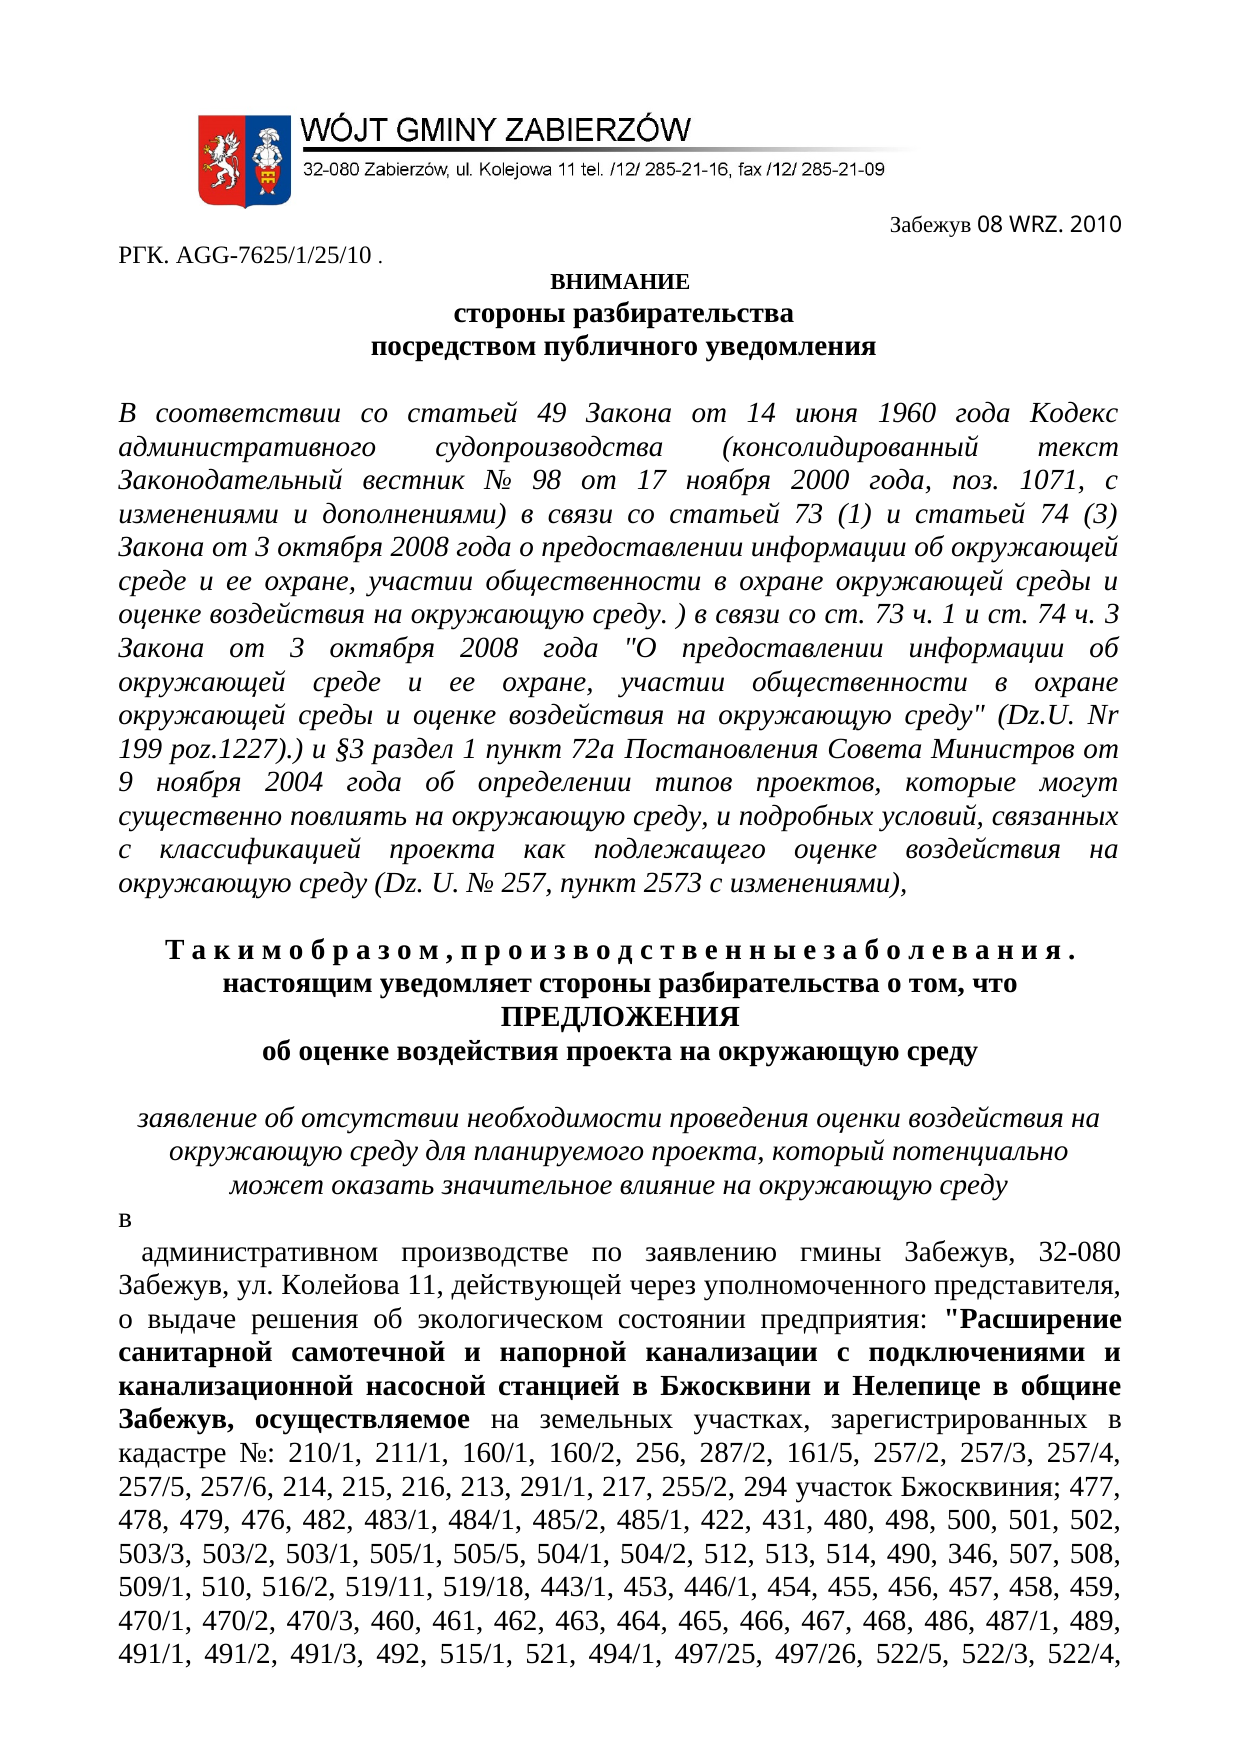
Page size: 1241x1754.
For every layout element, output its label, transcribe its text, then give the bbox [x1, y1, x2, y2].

text посредством публичного уведомления [118, 328, 1122, 362]
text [118, 1234, 1122, 1670]
subtitle ПРЕДЛОЖЕНИЯ [118, 999, 1122, 1033]
picture [144, 85, 1089, 209]
text настоящим уведомляет стороны разбирательства о том, что [118, 966, 1122, 999]
text в [118, 1200, 1122, 1234]
text РГК. AGG-7625/1/25/10 . [118, 240, 1122, 268]
text ВНИМАНИЕ [118, 268, 1122, 295]
subtitle Т а к и м о б р а з о м , п р о и з в о д с т в е н н ы е з а б о л е в а н и я . [118, 932, 1122, 966]
text В соответствии со статьей 49 Закона от 14 июня 1960 года Кодекс административного судопроизводства (консолидированный текст Законодательный вестник № 98 от 17 ноября 2000 года, поз. 1071, с изменениями и дополнениями) в связи со статьей 73 (1) и статьей 74 (3) Закона от 3 октября 2008 года о предоставлении информации об окружающей среде и ее охране, участии общественности в охране окружающей среды и оценке воздействия на окружающую среду. ) в связи со ст. 73 ч. 1 и ст. 74 ч. 3 Закона от 3 октября 2008 года "О предоставлении информации об окружающей среде и ее охране, участии общественности в охране окружающей среды и оценке воздействия на окружающую среду" (Dz.U. Nr 199 poz.1227).) и §3 раздел 1 пункт 72а Постановления Совета Министров от 9 ноября 2004 года об определении типов проектов, которые могут существенно повлиять на окружающую среду, и подробных условий, связанных с классификацией проекта как подлежащего оценке воздействия на окружающую среду (Dz. U. № 257, пункт 2573 с изменениями), [118, 395, 1122, 898]
text стороны разбирательства [118, 295, 1122, 328]
text об оценке воздействия проекта на окружающую среду [118, 1033, 1122, 1066]
text заявление об отсутствии необходимости проведения оценки воздействия на окружающую среду для планируемого проекта, который потенциально может оказать значительное влияние на окружающую среду [118, 1100, 1122, 1200]
